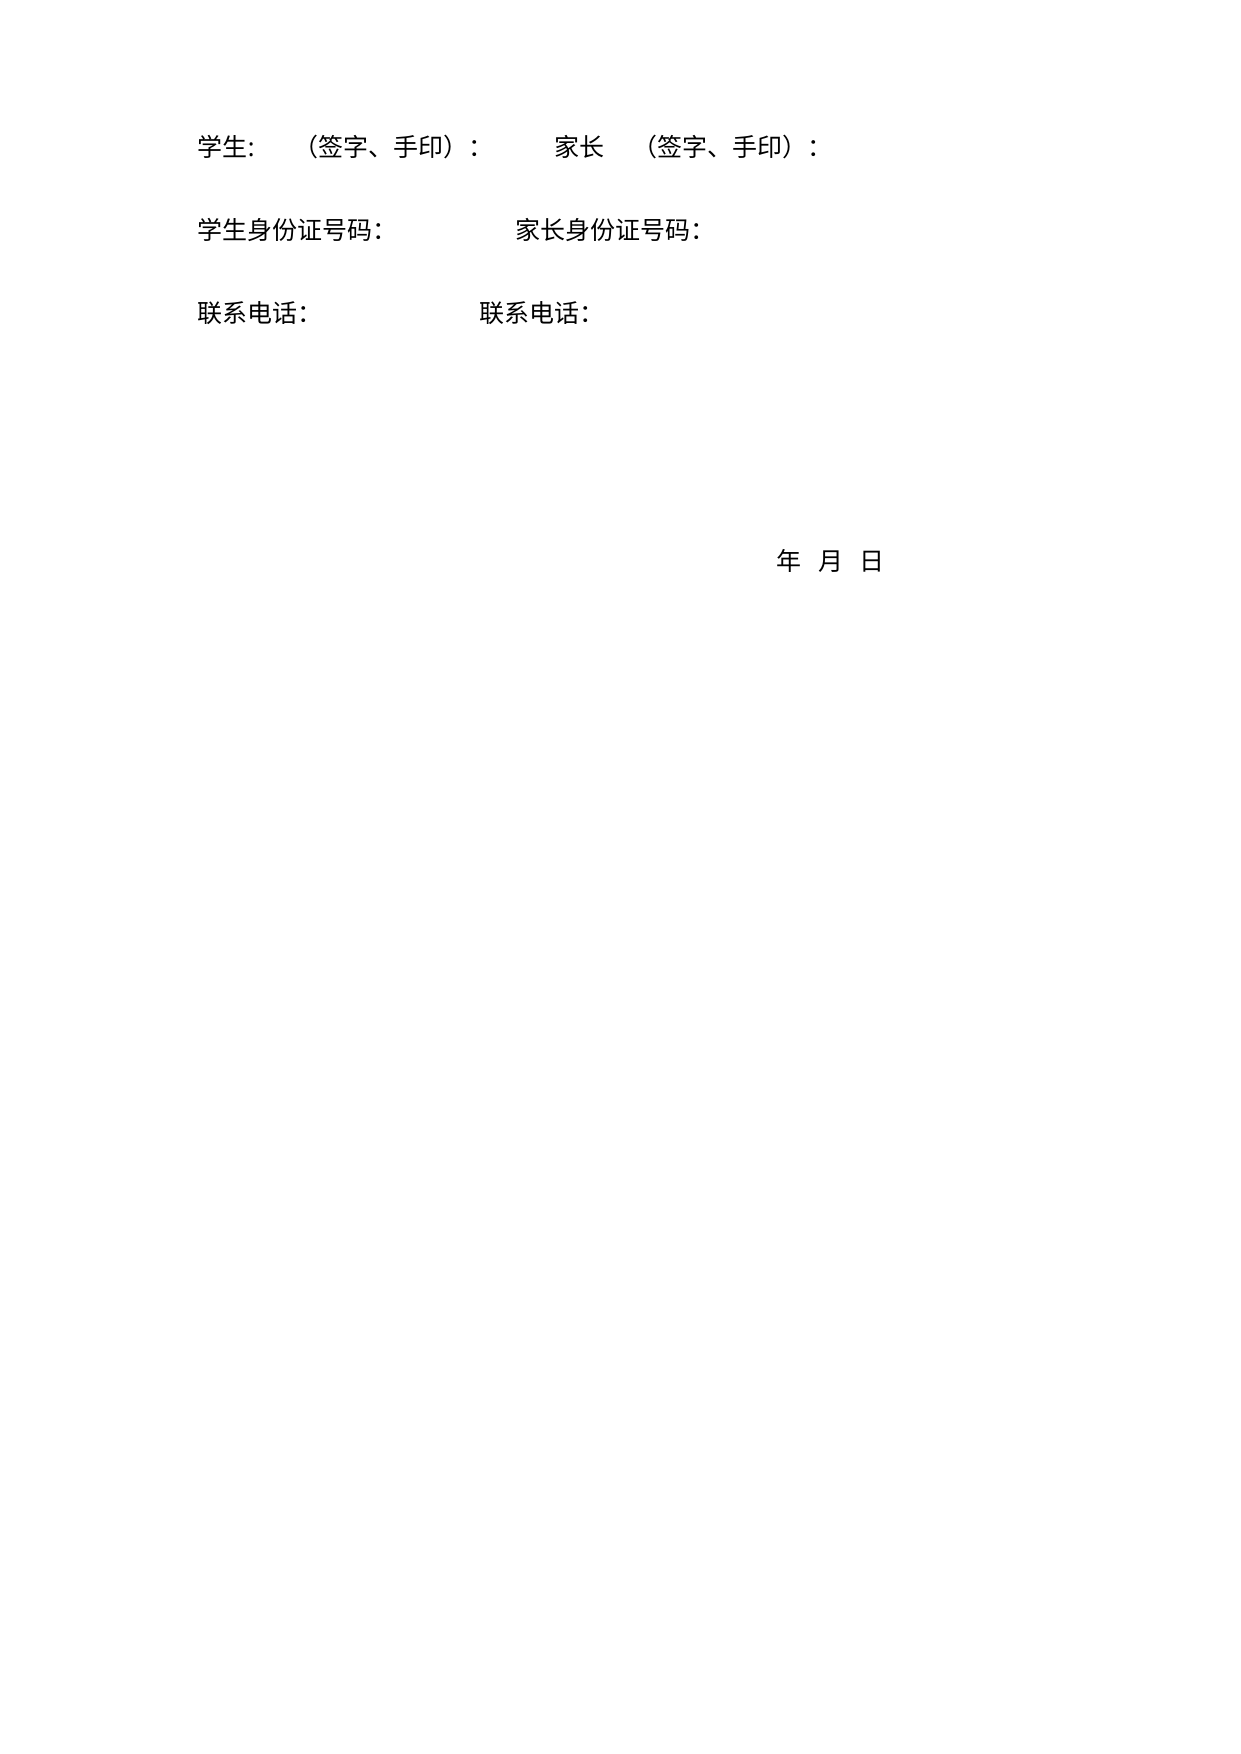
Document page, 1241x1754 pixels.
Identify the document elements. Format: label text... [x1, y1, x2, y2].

text 联系电话： 联系电话： [148, 279, 1092, 344]
text 学生身份证号码： 家长身份证号码： [148, 196, 1092, 261]
text 年 月 日 [148, 527, 1092, 592]
text 学生: （签字、手印）： 家长 （签字、手印）： [148, 113, 1092, 178]
